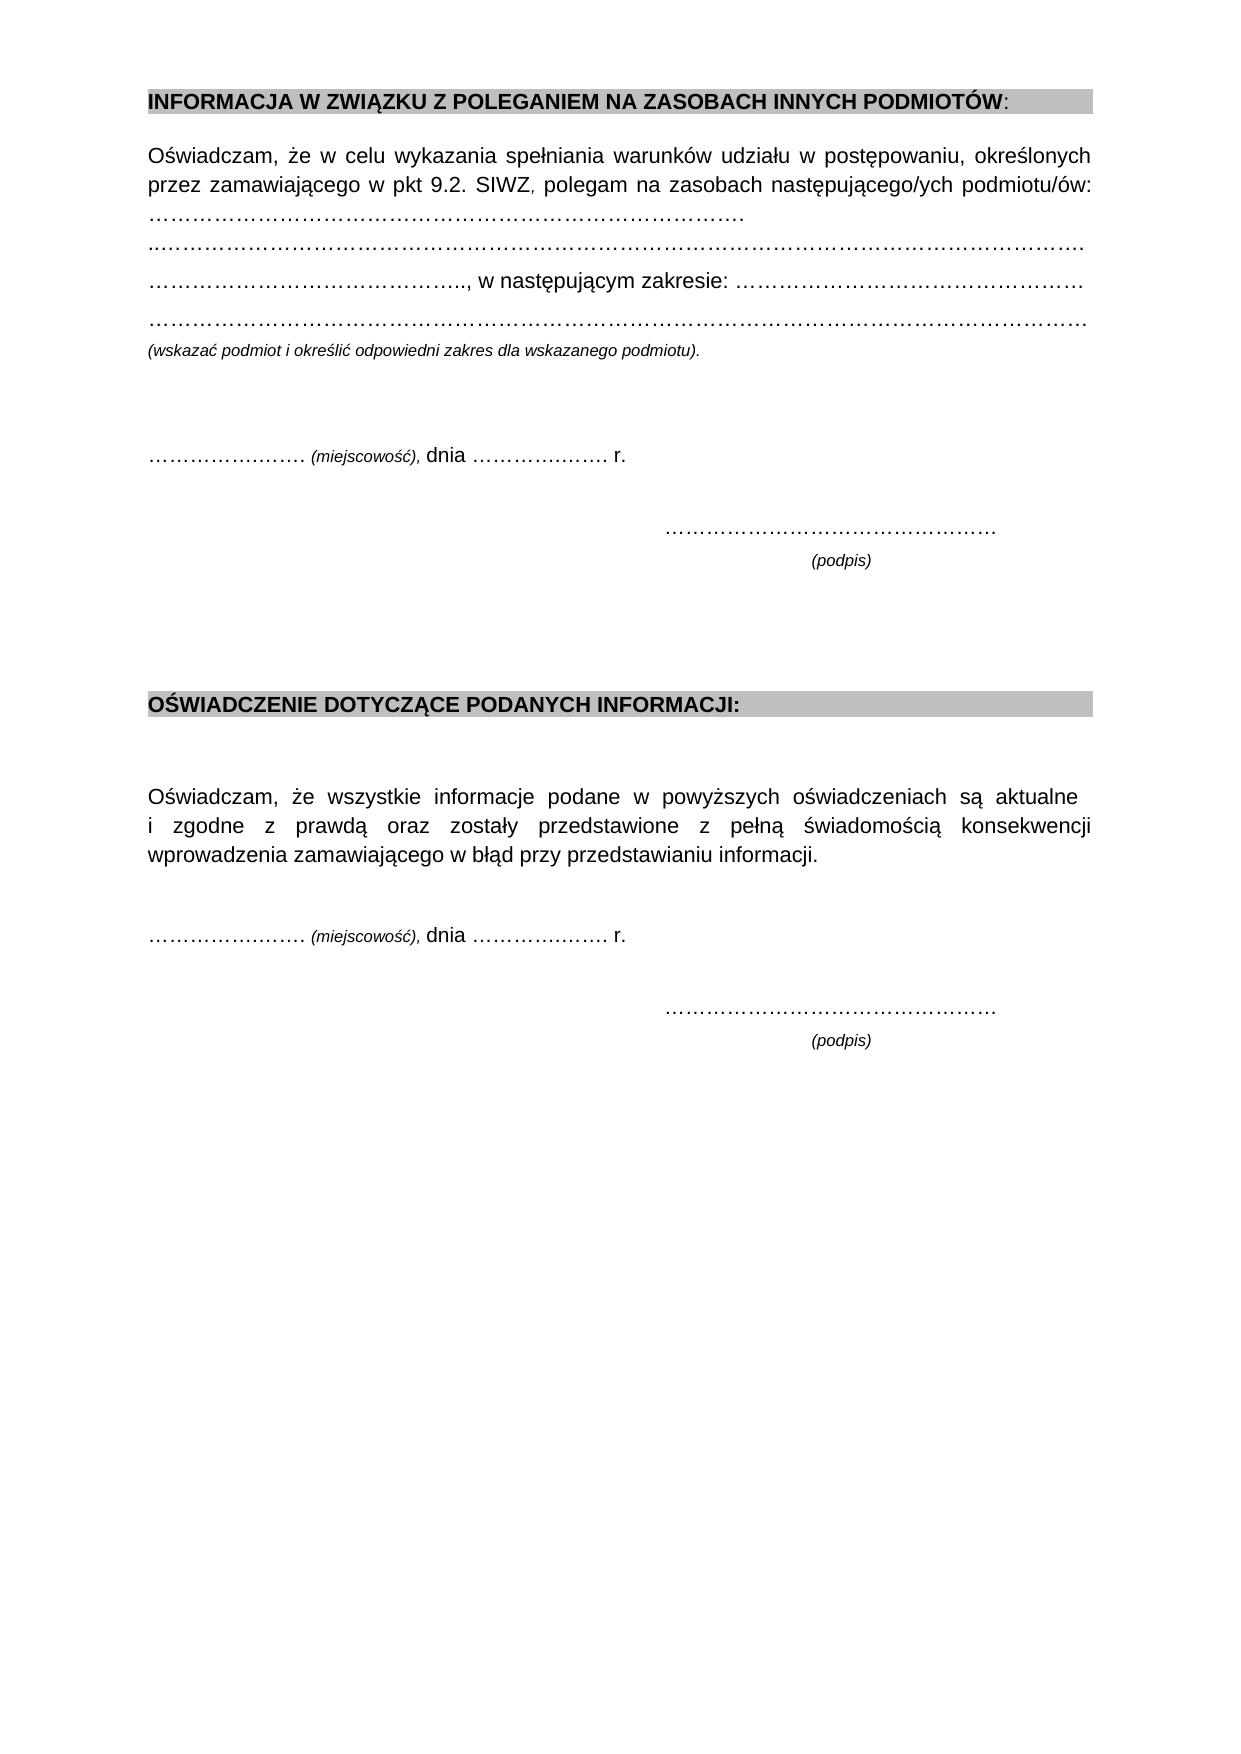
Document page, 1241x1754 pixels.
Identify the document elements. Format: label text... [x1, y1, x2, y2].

text …………….……. (miejscowość), dnia ………….……. r. [148, 923, 1093, 947]
text ..……………………………………………………………………………………………………………….…………………………………….., w następującym zakresie: ………………………………………… [148, 230, 1093, 293]
text ………………………………………… [148, 995, 1093, 1019]
text …………….……. (miejscowość), dnia ………….……. r. [148, 443, 1093, 467]
text (podpis) [738, 1031, 1093, 1050]
text (podpis) [738, 551, 1093, 570]
text ………………………………………………………………………………………………………………… (wskazać podmiot i określić odpowiedni zakres dla wskazanego podmiotu). [148, 306, 1093, 359]
text OŚWIADCZENIE DOTYCZĄCE PODANYCH INFORMACJI: [148, 691, 1093, 717]
text INFORMACJA W ZWIĄZKU Z POLEGANIEM NA ZASOBACH INNYCH PODMIOTÓW: [148, 89, 1093, 114]
text ………………………………………… [148, 515, 1093, 539]
text Oświadczam, że w celu wykazania spełniania warunków udziału w postępowaniu, określonych przez zamawiającego w pkt 9.2. SIWZ, polegam na zasobach następującego/ych podmiotu/ów: ………………………………………………………………………. [148, 143, 1093, 226]
text Oświadczam, że wszystkie informacje podane w powyższych oświadczeniach są aktualne i zgodne z prawdą oraz zostały przedstawione z pełną świadomością konsekwencji wprowadzenia zamawiającego w błąd przy przedstawianiu informacji. [148, 784, 1093, 867]
